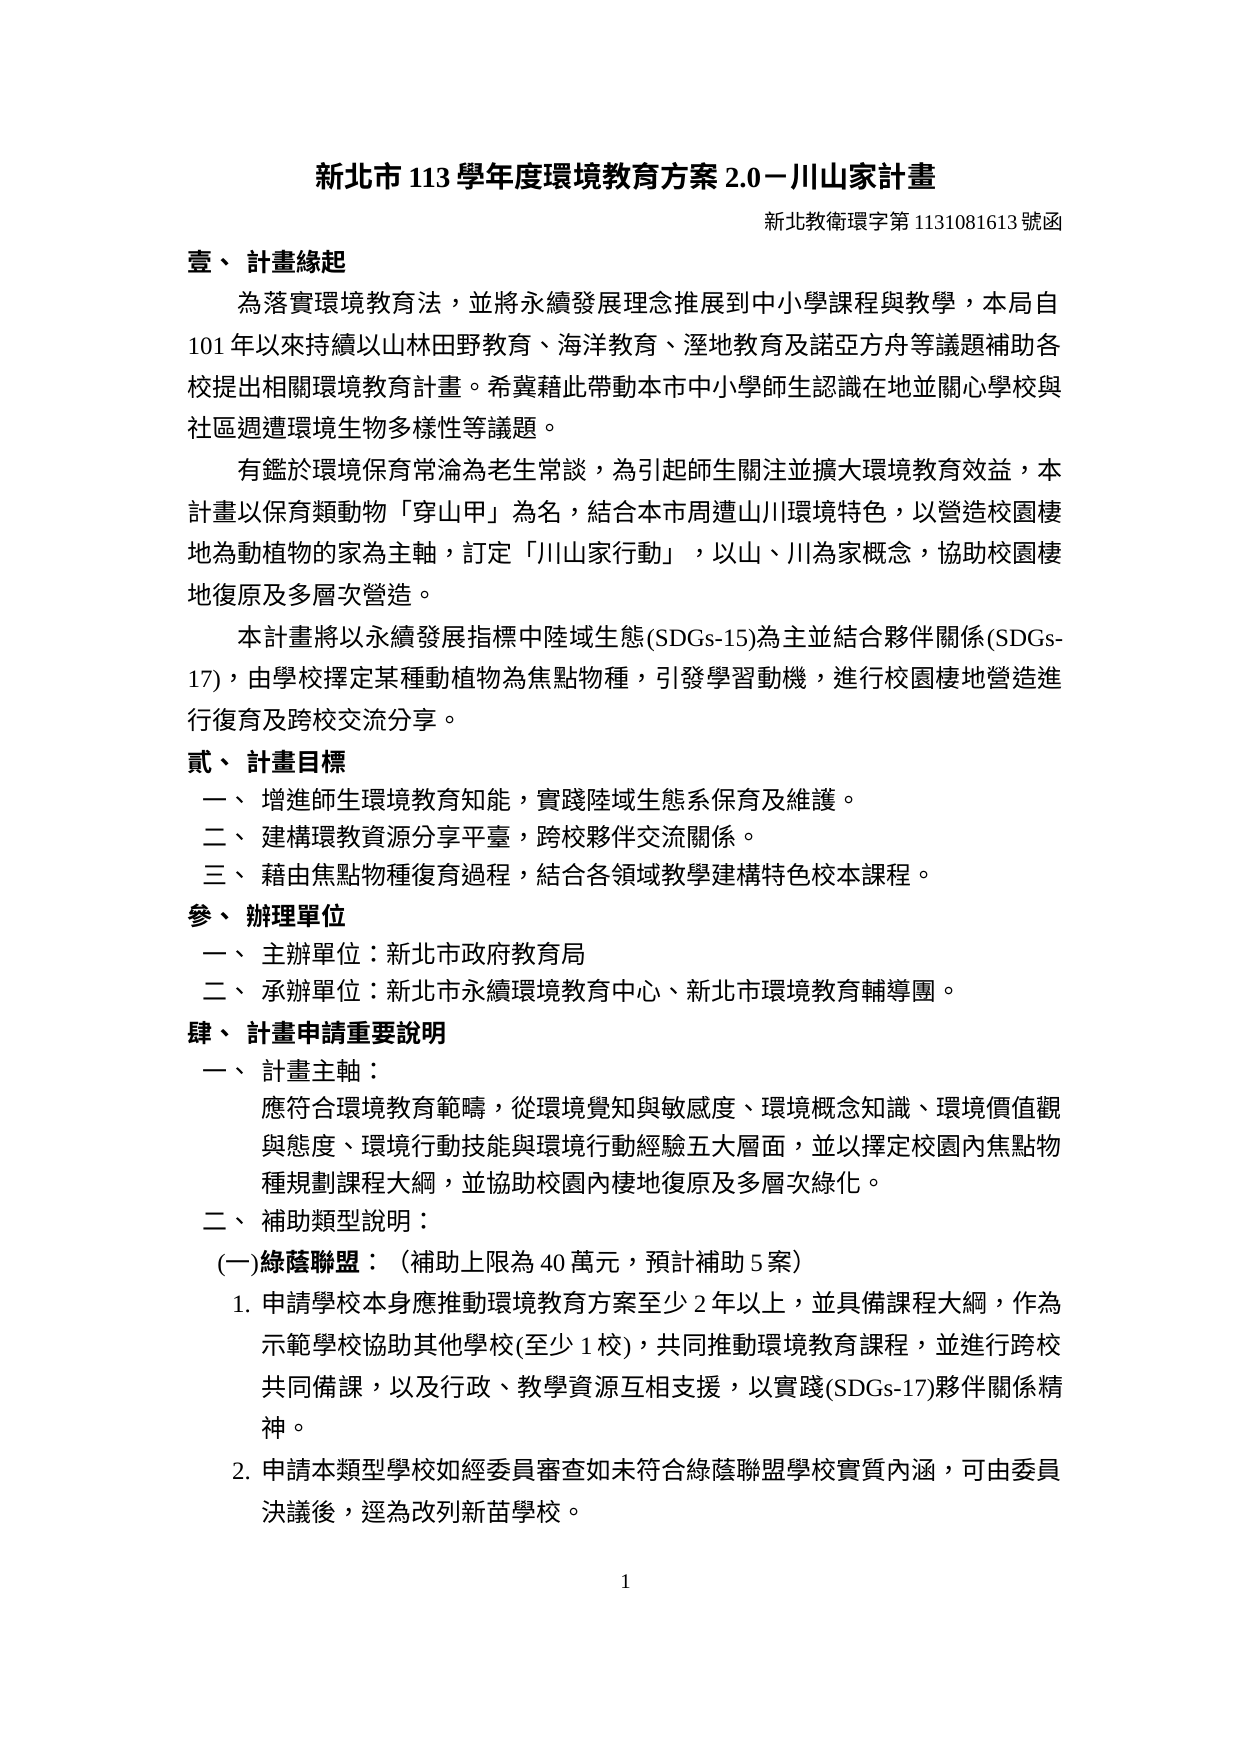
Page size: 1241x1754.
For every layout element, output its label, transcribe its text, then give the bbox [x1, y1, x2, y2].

list 申請學校本身應推動環境教育方案至少2年以上，並具備課程大綱，作為示範學校協助其他學校(至少1校)，共同推動環境教育課程，並進行跨校共同備課，以及行政、教學資源互相支援，以實踐(SDGs-17)夥伴關係精神。 [232, 1279, 1063, 1446]
list 辦理單位 [187, 892, 1063, 934]
list 建構環教資源分享平臺，跨校夥伴交流關係。 [202, 817, 1063, 854]
list 承辦單位：新北市永續環境教育中心、新北市環境教育輔導團。 [202, 971, 1063, 1009]
text 為落實環境教育法，並將永續發展理念推展到中小學課程與教學，本局自101年以來持續以山林田野教育、海洋教育、溼地教育及諾亞方舟等議題補助各校提出相關環境教育計畫。希冀藉此帶動本市中小學師生認識在地並關心學校與社區週遭環境生物多樣性等議題。 [187, 279, 1063, 446]
list 計畫主軸： [202, 1050, 1063, 1088]
text 新北市113學年度環境教育方案2.0－川山家計畫 [187, 154, 1063, 196]
list 補助類型說明： [202, 1200, 1063, 1238]
text 新北教衛環字第1131081613號函 [187, 196, 1063, 238]
list 計畫緣起 [187, 238, 1063, 279]
list 藉由焦點物種復育過程，結合各領域教學建構特色校本課程。 [202, 854, 1063, 892]
text 應符合環境教育範疇，從環境覺知與敏感度、環境概念知識、環境價值觀與態度、環境行動技能與環境行動經驗五大層面，並以擇定校園內焦點物種規劃課程大綱，並協助校園內棲地復原及多層次綠化。 [261, 1088, 1063, 1200]
list 計畫目標 [187, 738, 1063, 779]
list 主辦單位：新北市政府教育局 [202, 934, 1063, 971]
text 有鑑於環境保育常淪為老生常談，為引起師生關注並擴大環境教育效益，本計畫以保育類動物「穿山甲」為名，結合本市周遭山川環境特色，以營造校園棲地為動植物的家為主軸，訂定「川山家行動」，以山、川為家概念，協助校園棲地復原及多層次營造。 [187, 446, 1063, 613]
list 綠蔭聯盟：（補助上限為40萬元，預計補助5案） [217, 1238, 1063, 1279]
list 計畫申請重要說明 [187, 1009, 1063, 1050]
list 增進師生環境教育知能，實踐陸域生態系保育及維護。 [202, 779, 1063, 817]
text 本計畫將以永續發展指標中陸域生態(SDGs-15)為主並結合夥伴關係(SDGs-17)，由學校擇定某種動植物為焦點物種，引發學習動機，進行校園棲地營造進行復育及跨校交流分享。 [187, 613, 1063, 738]
list 申請本類型學校如經委員審查如未符合綠蔭聯盟學校實質內涵，可由委員決議後，逕為改列新苗學校。 [232, 1446, 1063, 1529]
